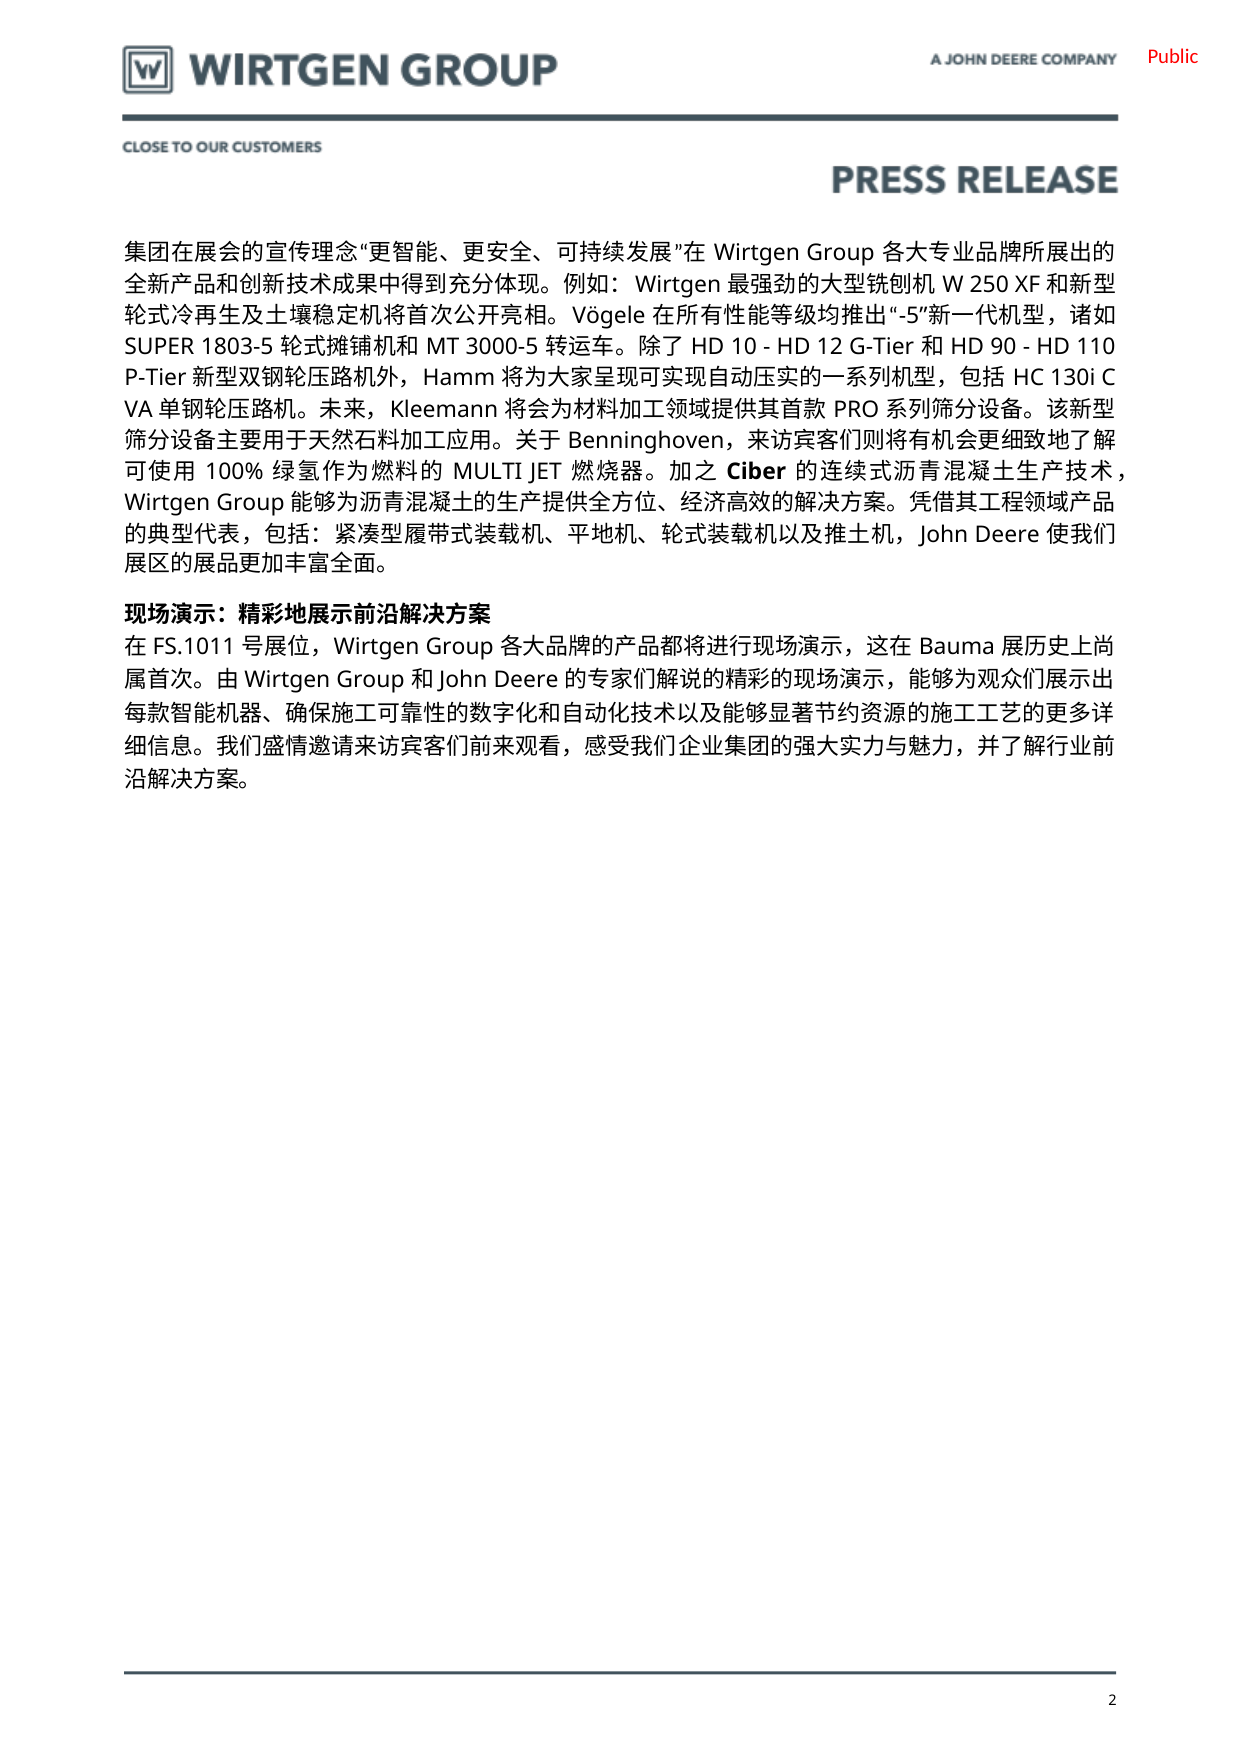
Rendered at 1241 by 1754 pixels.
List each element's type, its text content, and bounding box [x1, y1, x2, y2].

text 现场演示：精彩地展示前沿解决方案 [124, 600, 1116, 628]
text 在 FS.1011 号展位，Wirtgen Group 各大品牌的产品都将进行现场演示，这在 Bauma 展历史上尚属首次。由 Wirtgen Group 和 John Deere 的专家们解说的精彩的现场演示，能够为观众们展示出每款智能机器、确保施工可靠性的数字化和自动化技术以及能够显著节约资源的施工工艺的更多详细信息。我们盛情邀请来访宾客们前来观看，感受我们企业集团的强大实力与魅力，并了解行业前沿解决方案。 [124, 628, 1116, 794]
text 集团在展会的宣传理念“更智能、更安全、可持续发展”在 Wirtgen Group 各大专业品牌所展出的全新产品和创新技术成果中得到充分体现。例如：Wirtgen 最强劲的大型铣刨机 W 250 XF 和新型轮式冷再生及土壤稳定机将首次公开亮相。Vögele 在所有性能等级均推出“-5”新一代机型，诸如 SUPER 1803-5 轮式摊铺机和 MT 3000-5 转运车。除了 HD 10 - HD 12 G-Tier 和 HD 90 - HD 110 P-Tier 新型双钢轮压路机外，Hamm 将为大家呈现可实现自动压实的一系列机型，包括 HC 130i C VA 单钢轮压路机。未来，Kleemann 将会为材料加工领域提供其首款 PRO 系列筛分设备。该新型筛分设备主要用于天然石料加工应用。关于 Benninghoven，来访宾客们则将有机会更细致地了解可使用 100% 绿氢作为燃料的 MULTI JET 燃烧器。加之 Ciber 的连续式沥青混凝土生产技术，Wirtgen Group 能够为沥青混凝土的生产提供全方位、经济高效的解决方案。凭借其工程领域产品的典型代表，包括：紧凑型履带式装载机、平地机、轮式装载机以及推土机，John Deere 使我们展区的展品更加丰富全面。 [124, 236, 1116, 577]
